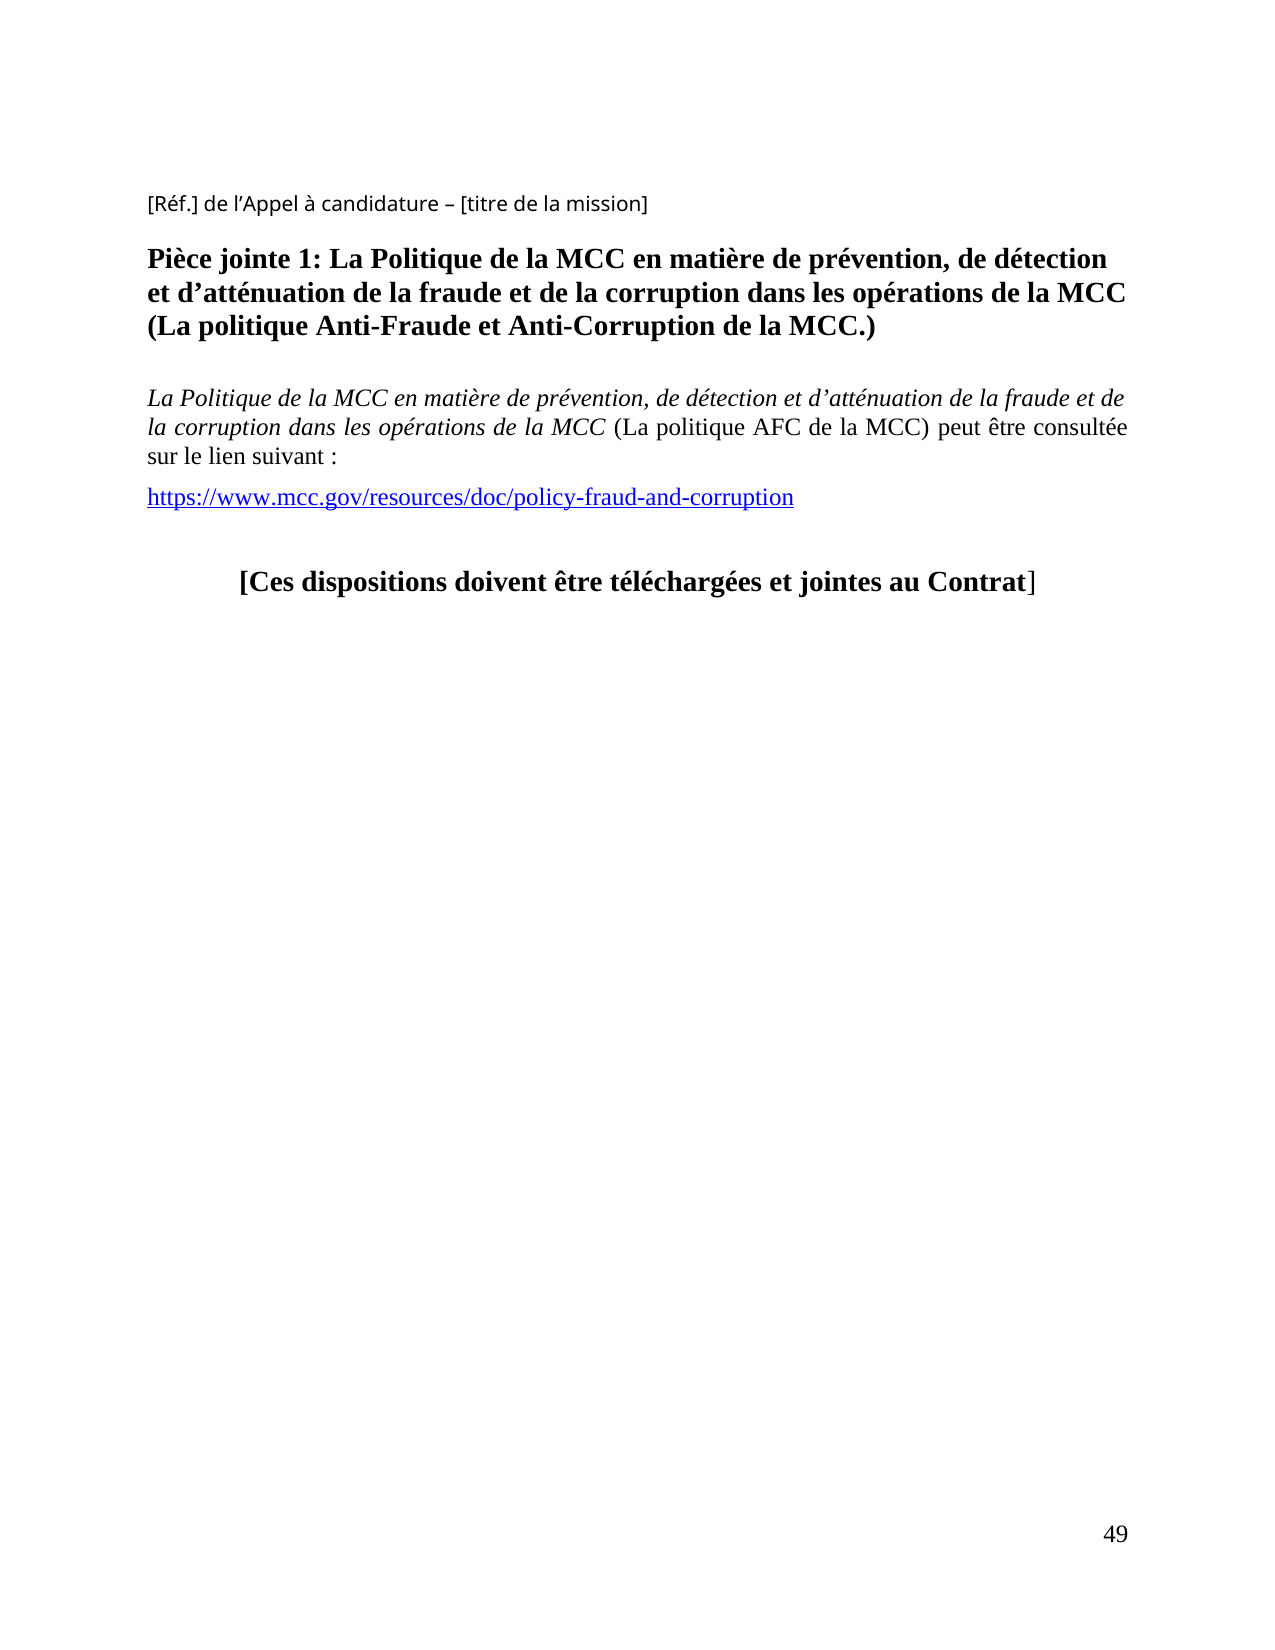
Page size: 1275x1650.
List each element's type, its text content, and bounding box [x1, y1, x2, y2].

text https://www.mcc.gov/resources/doc/policy-fraud-and-corruption [147, 482, 1128, 511]
text La Politique de la MCC en matière de prévention, de détection et d’atténuation de la fraude et de la corruption dans les opérations de la MCC (La politique AFC de la MCC) peut être consultée sur le lien suivant : [147, 383, 1128, 469]
subtitle [Ces dispositions doivent être téléchargées et jointes au Contrat] [147, 564, 1128, 598]
text Pièce jointe 1: La Politique de la MCC en matière de prévention, de détection et d’atténuation de la fraude et de la corruption dans les opérations de la MCC (La politique Anti-Fraude et Anti-Corruption de la MCC.) [147, 241, 1128, 342]
